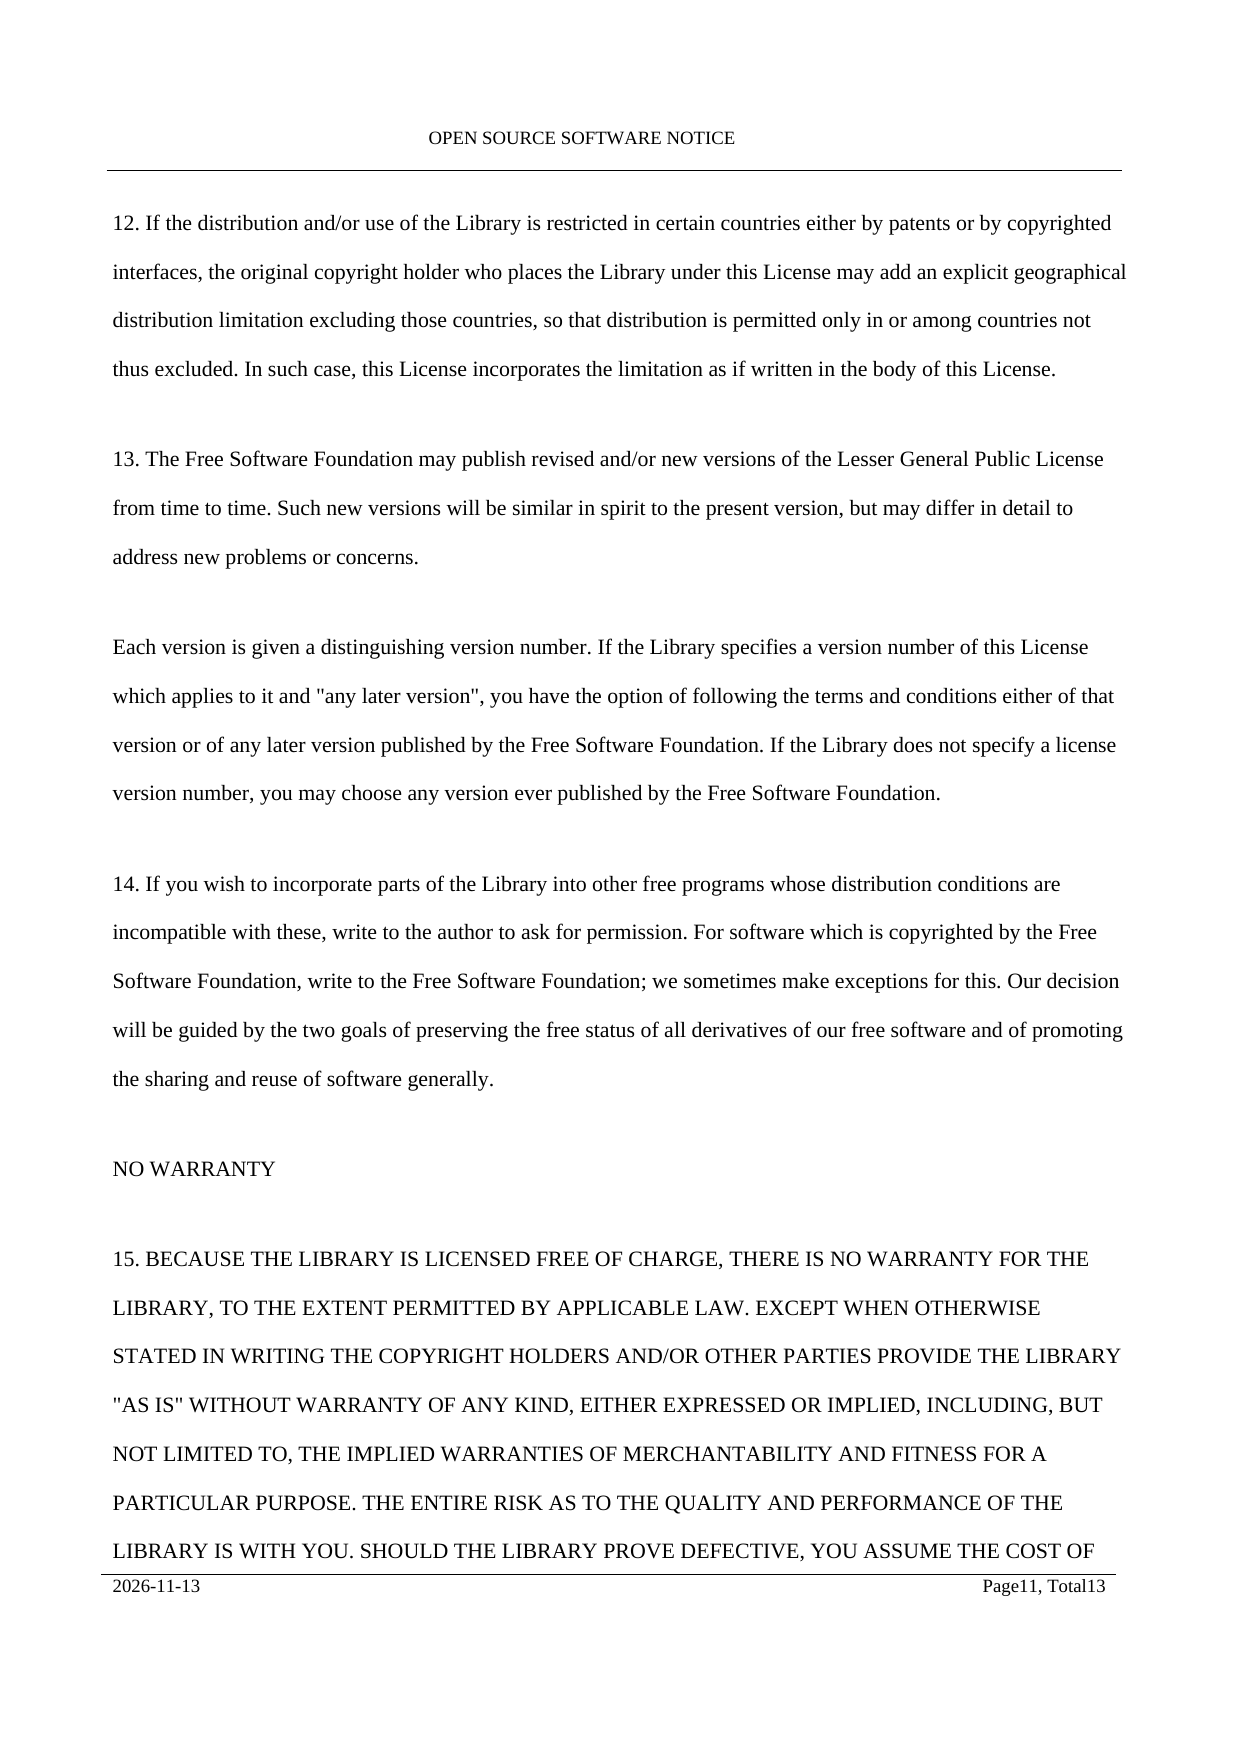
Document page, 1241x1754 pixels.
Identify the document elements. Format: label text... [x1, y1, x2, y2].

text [112, 1242, 1128, 1567]
text 12. If the distribution and/or use of the Library is restricted in certain countries either by patents or by copyrighted interfaces, the original copyright holder who places the Library under this License may add an explicit geographical distribution limitation excluding those countries, so that distribution is permitted only in or among countries not thus excluded. In such case, this License incorporates the limitation as if written in the body of this License. [112, 206, 1128, 385]
text Each version is given a distinguishing version number. If the Library specifies a version number of this License which applies to it and "any later version", you have the option of following the terms and conditions either of that version or of any later version published by the Free Software Foundation. If the Library does not specify a license version number, you may choose any version ever published by the Free Software Foundation. [112, 631, 1128, 809]
text NO WARRANTY [112, 1152, 1128, 1185]
text 13. The Free Software Foundation may publish revised and/or new versions of the Lesser General Public License from time to time. Such new versions will be similar in spirit to the present version, but may differ in detail to address new problems or concerns. [112, 443, 1128, 573]
text 14. If you wish to incorporate parts of the Library into other free programs whose distribution conditions are incompatible with these, write to the author to ask for permission. For software which is copyrighted by the Free Software Foundation, write to the Free Software Foundation; we sometimes make exceptions for this. Our decision will be guided by the two goals of preserving the free status of all derivatives of our free software and of promoting the sharing and reuse of software generally. [112, 867, 1128, 1094]
